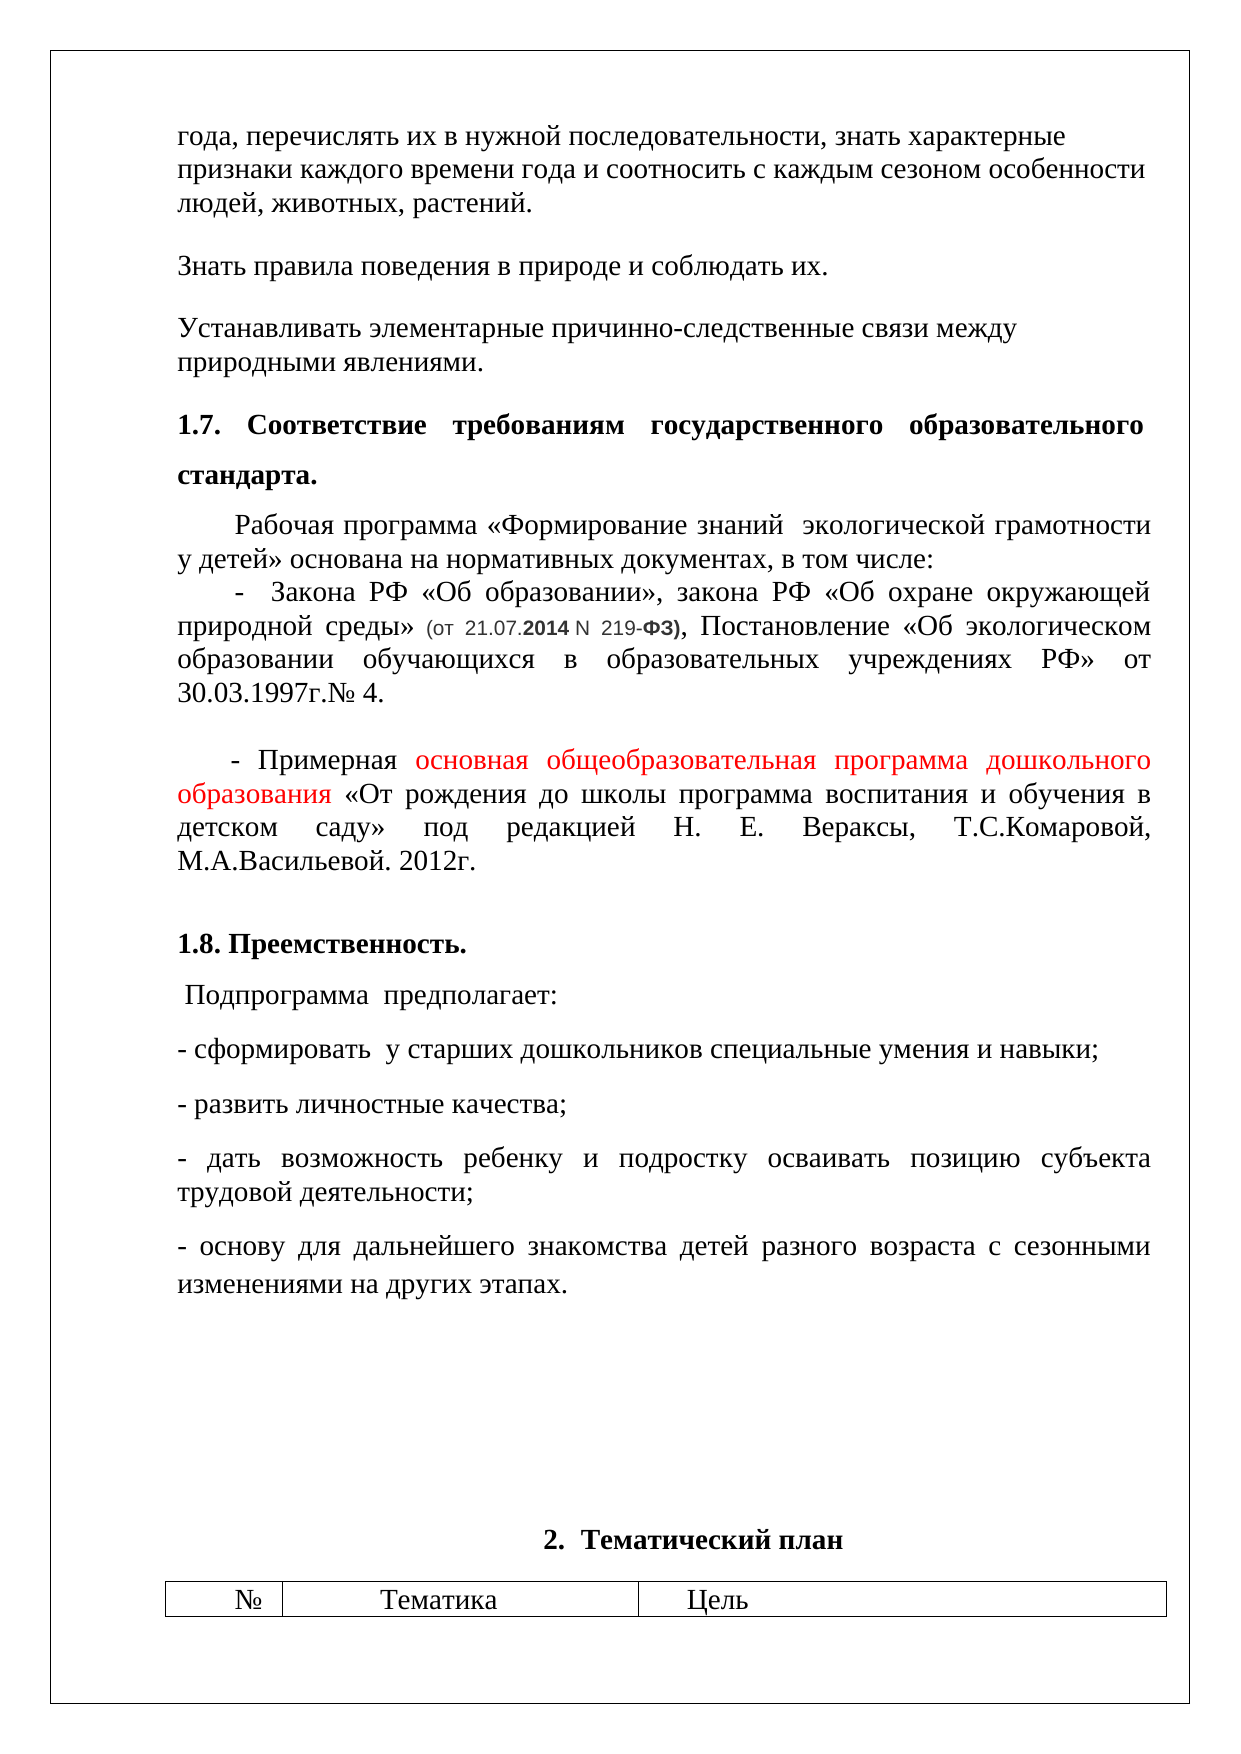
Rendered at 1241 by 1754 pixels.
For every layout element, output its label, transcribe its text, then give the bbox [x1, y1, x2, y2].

text - развить личностные качества; [177, 1086, 1152, 1119]
text Знать правила поведения в природе и соблюдать их. [177, 248, 1152, 281]
list Тематический план [234, 1522, 1152, 1555]
text Устанавливать элементарные причинно-следственные связи между природными явлениями. [177, 311, 1152, 378]
text Подпрограмма предполагает: [177, 977, 1152, 1011]
text - дать возможность ребенку и подростку осваивать позицию субъекта трудовой деятельности; [177, 1140, 1152, 1207]
table_header Тематика [283, 1582, 638, 1616]
text - сформировать у старших дошкольников специальные умения и навыки; [177, 1031, 1152, 1065]
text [177, 118, 1152, 219]
text Рабочая программа «Формирование знаний экологической грамотности у детей» основана на нормативных документах, в том числе: [177, 507, 1152, 574]
text - Примерная основная общеобразовательная программа дошкольного образования «От рождения до школы программа воспитания и обучения в детском саду» под редакцией Н. Е. Вераксы, Т.С.Комаровой, М.А.Васильевой. 2012г. [177, 742, 1152, 876]
text 1.8. Преемственность. [177, 927, 1145, 960]
text - основу для дальнейшего знакомства детей разного возраста с сезонными изменениями на других этапах. [177, 1228, 1152, 1300]
text - Закона РФ «Об образовании», закона РФ «Об охране окружающей природной среды» (от 21.07.2014 N 219-ФЗ), Постановление «Об экологическом образовании обучающихся в образовательных учреждениях РФ» от 30.03.1997г.№ 4. [177, 574, 1152, 709]
table_header № /№ [166, 1582, 282, 1616]
table_header Цель [639, 1582, 1166, 1616]
text 1.7. Соответствие требованиям государственного образовательного стандарта. [177, 407, 1145, 491]
